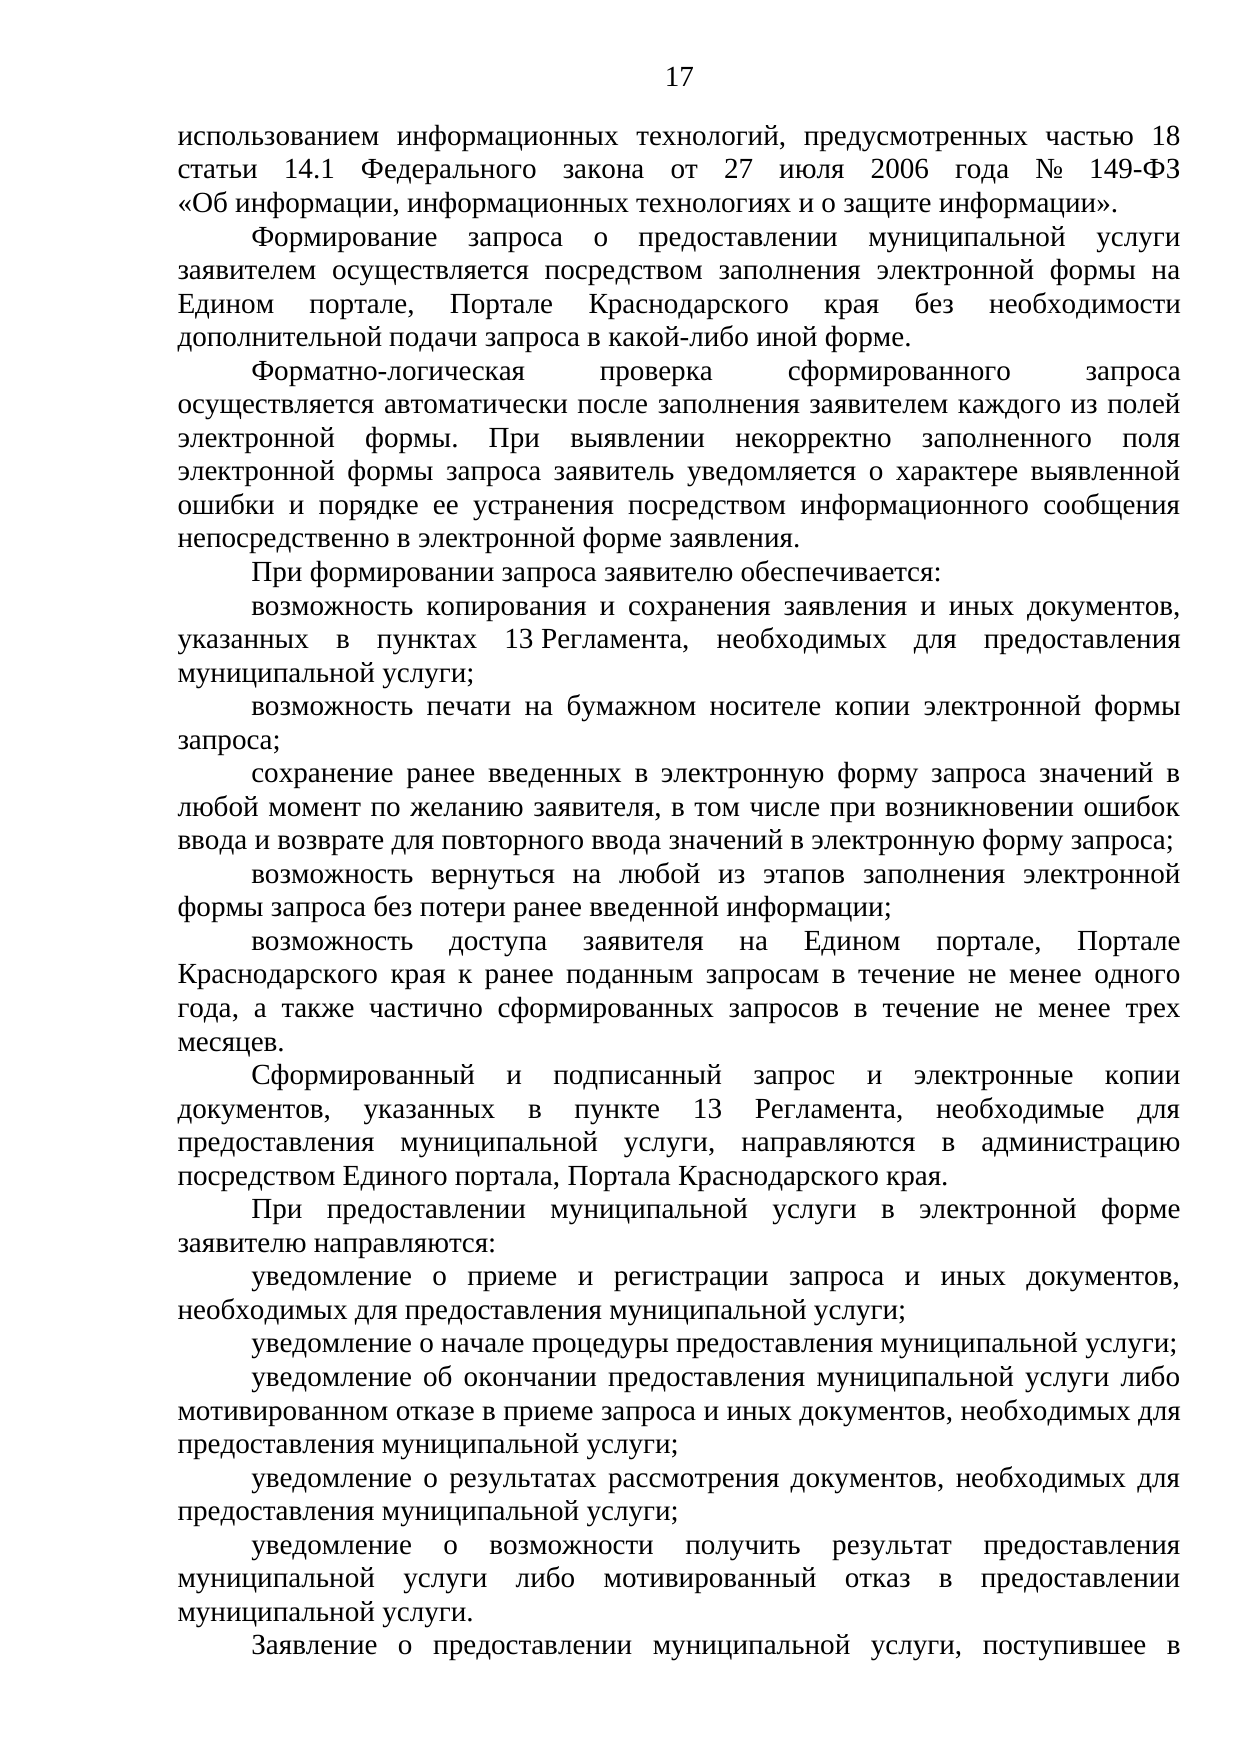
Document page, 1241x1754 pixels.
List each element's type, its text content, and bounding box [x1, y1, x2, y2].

text уведомление о возможности получить результат предоставления муниципальной услуги либо мотивированный отказ в предоставлении муниципальной услуги. [177, 1527, 1181, 1627]
text уведомление о начале процедуры предоставления муниципальной услуги; [177, 1326, 1181, 1359]
text При формировании запроса заявителю обеспечивается: [177, 554, 1181, 588]
text уведомление о результатах рассмотрения документов, необходимых для предоставления муниципальной услуги; [177, 1460, 1181, 1527]
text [177, 118, 1181, 219]
text возможность печати на бумажном носителе копии электронной формы запроса; [177, 688, 1181, 755]
text При предоставлении муниципальной услуги в электронной форме заявителю направляются: [177, 1191, 1181, 1258]
text возможность вернуться на любой из этапов заполнения электронной формы запроса без потери ранее введенной информации; [177, 856, 1181, 923]
text уведомление об окончании предоставления муниципальной услуги либо мотивированном отказе в приеме запроса и иных документов, необходимых для предоставления муниципальной услуги; [177, 1359, 1181, 1460]
text возможность доступа заявителя на Едином портале, Портале Краснодарского края к ранее поданным запросам в течение не менее одного года, а также частично сформированных запросов в течение не менее трех месяцев. [177, 923, 1181, 1057]
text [177, 1627, 1181, 1661]
text Форматно-логическая проверка сформированного запроса осуществляется автоматически после заполнения заявителем каждого из полей электронной формы. При выявлении некорректно заполненного поля электронной формы запроса заявитель уведомляется о характере выявленной ошибки и порядке ее устранения посредством информационного сообщения непосредственно в электронной форме заявления. [177, 353, 1181, 554]
text Формирование запроса о предоставлении муниципальной услуги заявителем осуществляется посредством заполнения электронной формы на Едином портале, Портале Краснодарского края без необходимости дополнительной подачи запроса в какой-либо иной форме. [177, 219, 1181, 353]
text Сформированный и подписанный запрос и электронные копии документов, указанных в пункте 13 Регламента, необходимые для предоставления муниципальной услуги, направляются в администрацию посредством Единого портала, Портала Краснодарского края. [177, 1057, 1181, 1191]
text возможность копирования и сохранения заявления и иных документов, указанных в пунктах 13 Регламента, необходимых для предоставления муниципальной услуги; [177, 588, 1181, 688]
text сохранение ранее введенных в электронную форму запроса значений в любой момент по желанию заявителя, в том числе при возникновении ошибок ввода и возврате для повторного ввода значений в электронную форму запроса; [177, 755, 1181, 856]
text уведомление о приеме и регистрации запроса и иных документов, необходимых для предоставления муниципальной услуги; [177, 1258, 1181, 1326]
